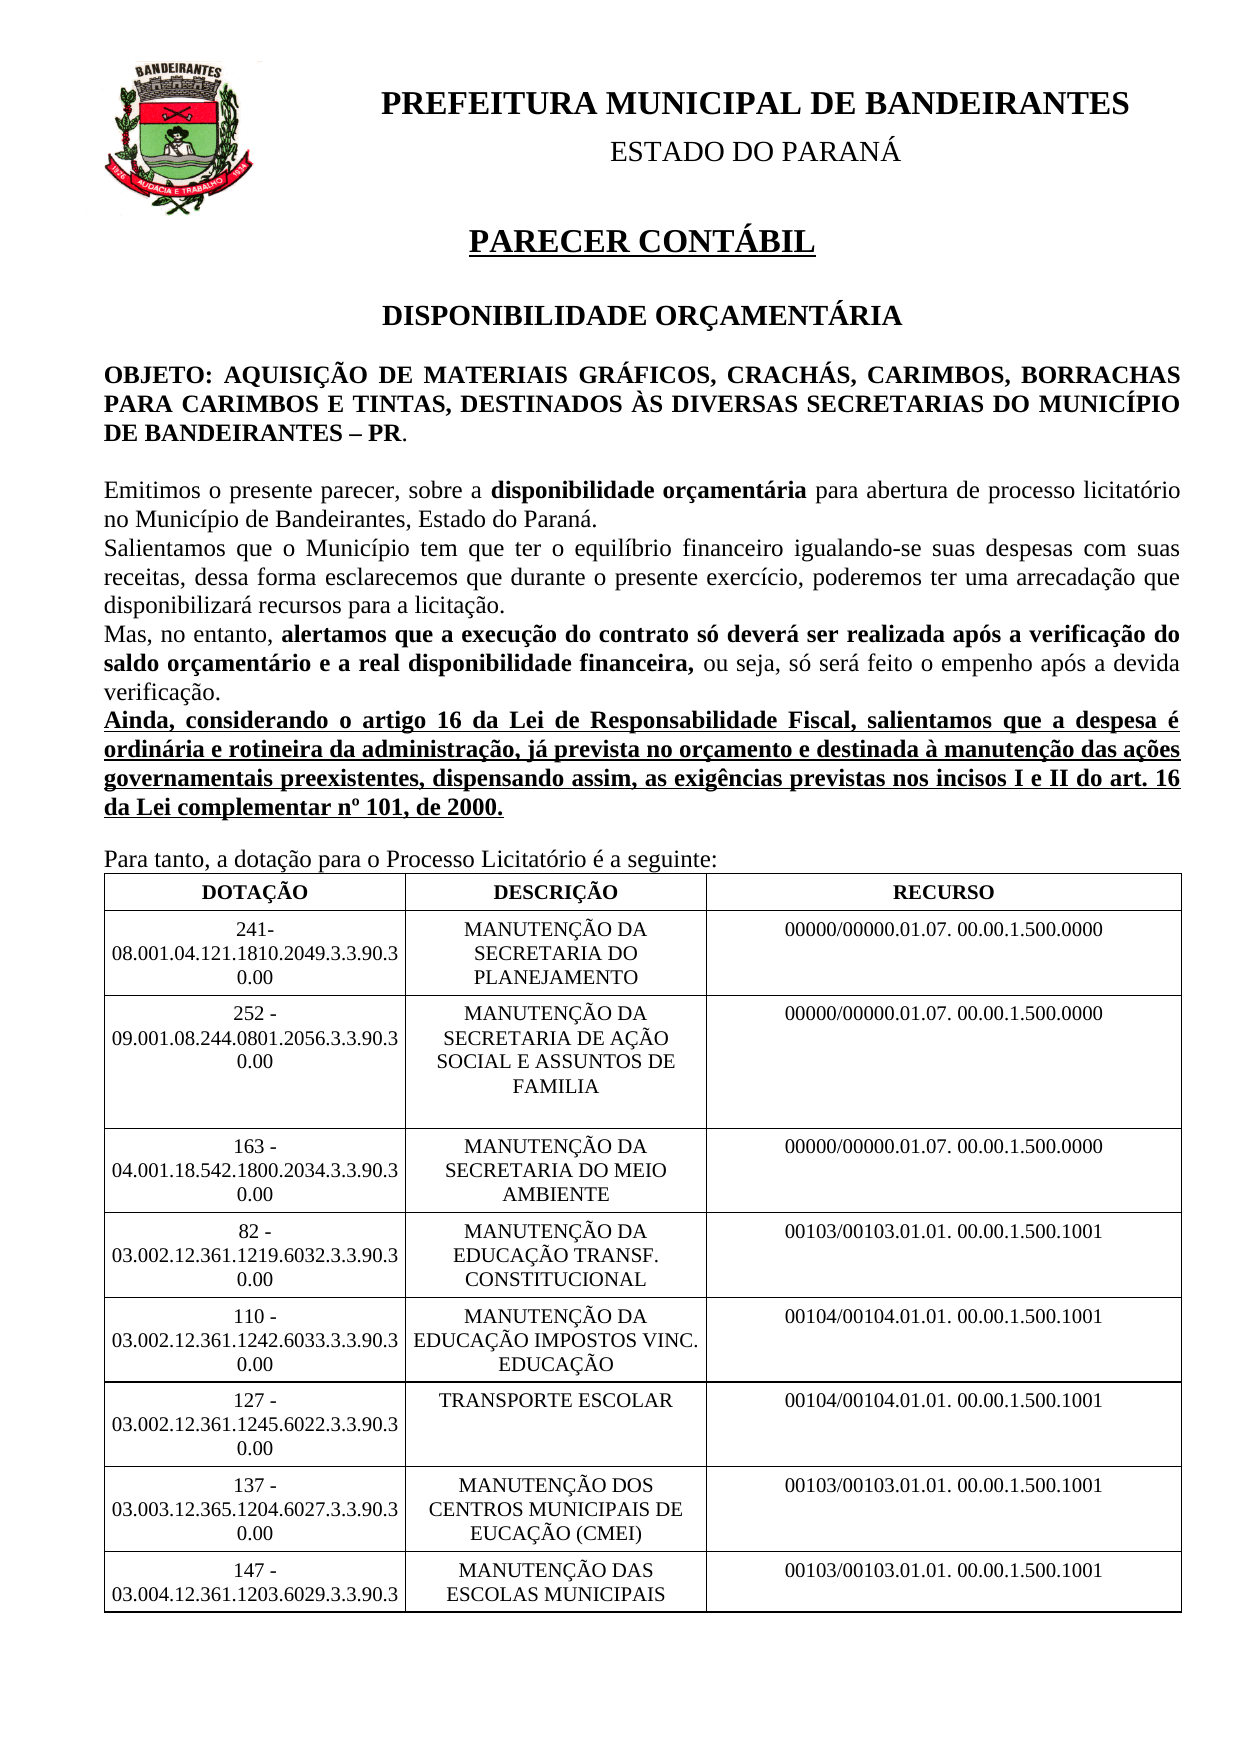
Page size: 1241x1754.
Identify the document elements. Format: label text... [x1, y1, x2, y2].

table_header RECURSO [707, 874, 1181, 910]
table_cell 110 - 03.002.12.361.1242.6033.3.3.90.30.00 [105, 1298, 405, 1381]
table_cell 82 - 03.002.12.361.1219.6032.3.3.90.30.00 [105, 1213, 405, 1297]
table_cell 163 - 04.001.18.542.1800.2034.3.3.90.30.00 [105, 1129, 405, 1212]
table_cell 00104/00104.01.01. 00.00.1.500.1001 [707, 1383, 1181, 1466]
table_cell 127 - 03.002.12.361.1245.6022.3.3.90.30.00 [105, 1383, 405, 1466]
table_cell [707, 1552, 1181, 1611]
table_cell 00000/00000.01.07. 00.00.1.500.0000 [707, 1129, 1181, 1212]
table_header DESCRIÇÃO [406, 874, 706, 910]
table_cell 241-08.001.04.121.1810.2049.3.3.90.30.00 [105, 911, 405, 994]
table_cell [406, 1552, 706, 1611]
text Para tanto, a dotação para o Processo Licitatório é a seguinte: [103, 844, 1181, 873]
text Emitimos o presente parecer, sobre a disponibilidade orçamentária para abertura de processo licitatório no Município de Bandeirantes, Estado do Paraná. [103, 476, 1181, 533]
table_header DOTAÇÃO [105, 874, 405, 910]
table_cell MANUTENÇÃO DA EDUCAÇÃO TRANSF. CONSTITUCIONAL [406, 1213, 706, 1297]
table_cell MANUTENÇÃO DA SECRETARIA DO PLANEJAMENTO [406, 911, 706, 994]
text PARECER CONTÁBIL [103, 222, 1181, 260]
text DISPONIBILIDADE ORÇAMENTÁRIA [103, 298, 1181, 332]
table_cell MANUTENÇÃO DA SECRETARIA DO MEIO AMBIENTE [406, 1129, 706, 1212]
table_cell MANUTENÇÃO DOS CENTROS MUNICIPAIS DE EUCAÇÃO (CMEI) [406, 1467, 706, 1551]
table_cell 00000/00000.01.07. 00.00.1.500.0000 [707, 996, 1181, 1127]
text OBJETO: AQUISIÇÃO DE MATERIAIS GRÁFICOS, CRACHÁS, CARIMBOS, BORRACHAS PARA CARIMBOS E TINTAS, DESTINADOS ÀS DIVERSAS SECRETARIAS DO MUNICÍPIO DE BANDEIRANTES – PR. [103, 361, 1181, 447]
text Ainda, considerando o artigo 16 da Lei de Responsabilidade Fiscal, salientamos que a despesa é ordinária e rotineira da administração, já prevista no orçamento e destinada à manutenção das ações governamentais preexistentes, dispensando assim, as exigências previstas nos incisos I e II do art. 16 da Lei complementar nº 101, de 2000. [103, 706, 1181, 759]
table_cell 00103/00103.01.01. 00.00.1.500.1001 [707, 1467, 1181, 1551]
table_cell TRANSPORTE ESCOLAR [406, 1383, 706, 1466]
picture [86, 61, 265, 231]
table_cell 00104/00104.01.01. 00.00.1.500.1001 [707, 1298, 1181, 1381]
table_cell 00000/00000.01.07. 00.00.1.500.0000 [707, 911, 1181, 994]
text Ainda, considerando o artigo 16 da Lei de Responsabilidade Fiscal, salientamos que a despesa é ordinária e rotineira da administração, já prevista no orçamento e destinada à manutenção das ações governamentais preexistentes, dispensando assim, as exigências previstas nos incisos I e II do art. 16 da Lei complementar nº 101, de 2000. [103, 789, 1181, 821]
text Salientamos que o Município tem que ter o equilíbrio financeiro igualando-se suas despesas com suas receitas, dessa forma esclarecemos que durante o presente exercício, poderemos ter uma arrecadação que disponibilizará recursos para a licitação. [103, 533, 1181, 619]
text Ainda, considerando o artigo 16 da Lei de Responsabilidade Fiscal, salientamos que a despesa é ordinária e rotineira da administração, já prevista no orçamento e destinada à manutenção das ações governamentais preexistentes, dispensando assim, as exigências previstas nos incisos I e II do art. 16 da Lei complementar nº 101, de 2000. [103, 760, 1181, 788]
table_cell 137 - 03.003.12.365.1204.6027.3.3.90.30.00 [105, 1467, 405, 1551]
text Mas, no entanto, alertamos que a execução do contrato só deverá ser realizada após a verificação do saldo orçamentário e a real disponibilidade financeira, ou seja, só será feito o empenho após a devida verificação. [103, 619, 1181, 706]
table_cell 00103/00103.01.01. 00.00.1.500.1001 [707, 1213, 1181, 1297]
table_cell 252 - 09.001.08.244.0801.2056.3.3.90.30.00 [105, 996, 405, 1127]
table_cell MANUTENÇÃO DA SECRETARIA DE AÇÃO SOCIAL E ASSUNTOS DE FAMILIA [406, 996, 706, 1127]
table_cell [105, 1552, 405, 1611]
table_cell MANUTENÇÃO DA EDUCAÇÃO IMPOSTOS VINC. EDUCAÇÃO [406, 1298, 706, 1381]
